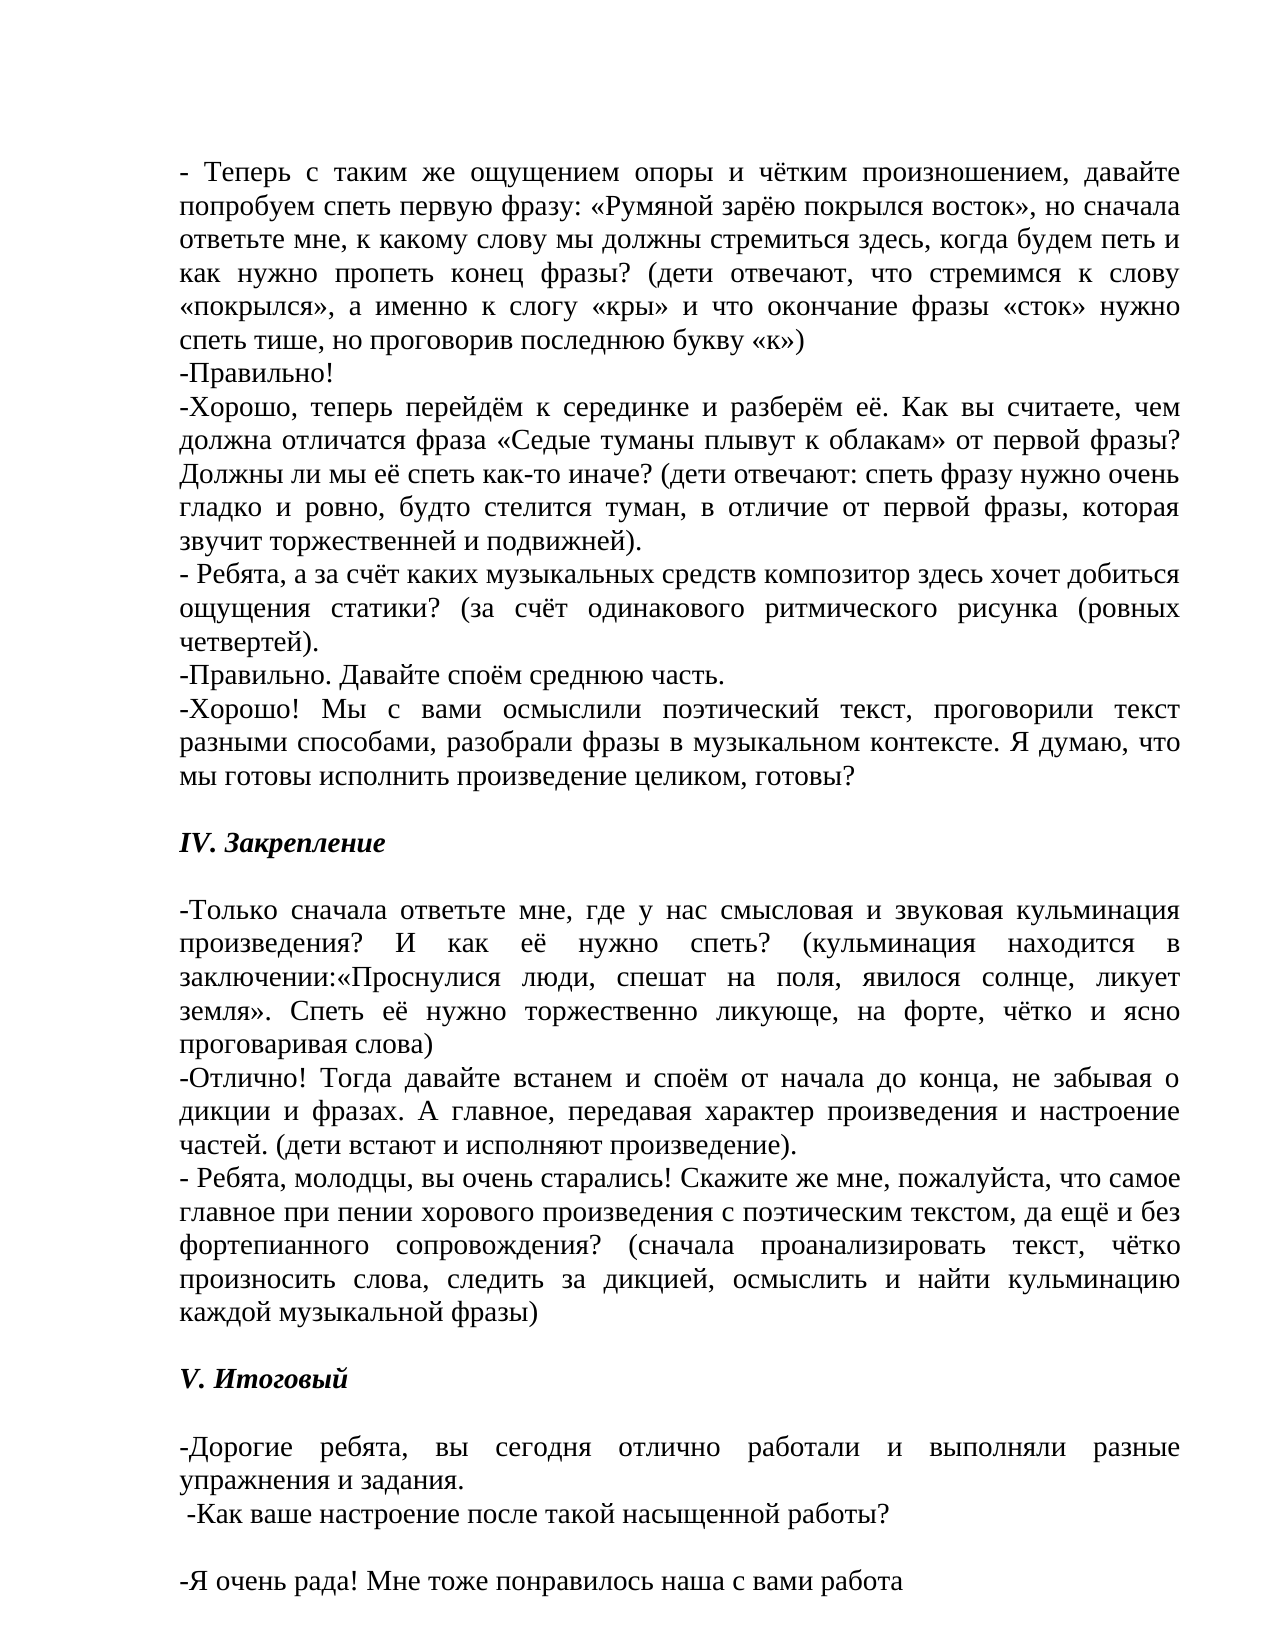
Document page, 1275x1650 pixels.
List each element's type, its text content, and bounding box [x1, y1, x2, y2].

text - Теперь с таким же ощущением опоры и чётким произношением, давайте попробуем спеть первую фразу: «Румяной зарёю покрылся восток», но сначала ответьте мне, к какому слову мы должны стремиться здесь, когда будем петь и как нужно пропеть конец фразы? (дети отвечают, что стремимся к слову «покрылся», а именно к слогу «кры» и что окончание фразы «сток» нужно спеть тише, но проговорив последнюю букву «к») [179, 154, 1181, 355]
text V. Итоговый [179, 1362, 1181, 1395]
text -Отлично! Тогда давайте встанем и споём от начала до конца, не забывая о дикции и фразах. А главное, передавая характер произведения и настроение частей. (дети встают и исполняют произведение). [179, 1060, 1181, 1160]
text -Правильно! [179, 355, 1181, 389]
text - Ребята, а за счёт каких музыкальных средств композитор здесь хочет добиться ощущения статики? (за счёт одинакового ритмического рисунка (ровных четвертей). [179, 557, 1181, 657]
text -Дорогие ребята, вы сегодня отлично работали и выполняли разные упражнения и задания. [179, 1429, 1181, 1496]
text -Только сначала ответьте мне, где у нас смысловая и звуковая кульминация произведения? И как её нужно спеть? (кульминация находится в заключении:«Проснулися люди, спешат на поля, явилося солнце, ликует земля». Спеть её нужно торжественно ликующе, на форте, чётко и ясно проговаривая слова) [179, 892, 1181, 1060]
text - Ребята, молодцы, вы очень старались! Скажите же мне, пожалуйста, что самое главное при пении хорового произведения с поэтическим текстом, да ещё и без фортепианного сопровождения? (сначала проанализировать текст, чётко произносить слова, следить за дикцией, осмыслить и найти кульминацию каждой музыкальной фразы) [179, 1160, 1181, 1328]
text -Правильно. Давайте споём среднюю часть. [179, 657, 1181, 691]
text -Как ваше настроение после такой насыщенной работы? [179, 1496, 1181, 1529]
text -Хорошо, теперь перейдём к серединке и разберём её. Как вы считаете, чем должна отличатся фраза «Седые туманы плывут к облакам» от первой фразы? Должны ли мы её спеть как-то иначе? (дети отвечают: спеть фразу нужно очень гладко и ровно, будто стелится туман, в отличие от первой фразы, которая звучит торжественней и подвижней). [179, 389, 1181, 557]
text IV. Закрепление [179, 825, 1181, 858]
text -Я очень рада! Мне тоже понравилось наша с вами работа [179, 1563, 1181, 1596]
text -Хорошо! Мы с вами осмыслили поэтический текст, проговорили текст разными способами, разобрали фразы в музыкальном контексте. Я думаю, что мы готовы исполнить произведение целиком, готовы? [179, 691, 1181, 791]
